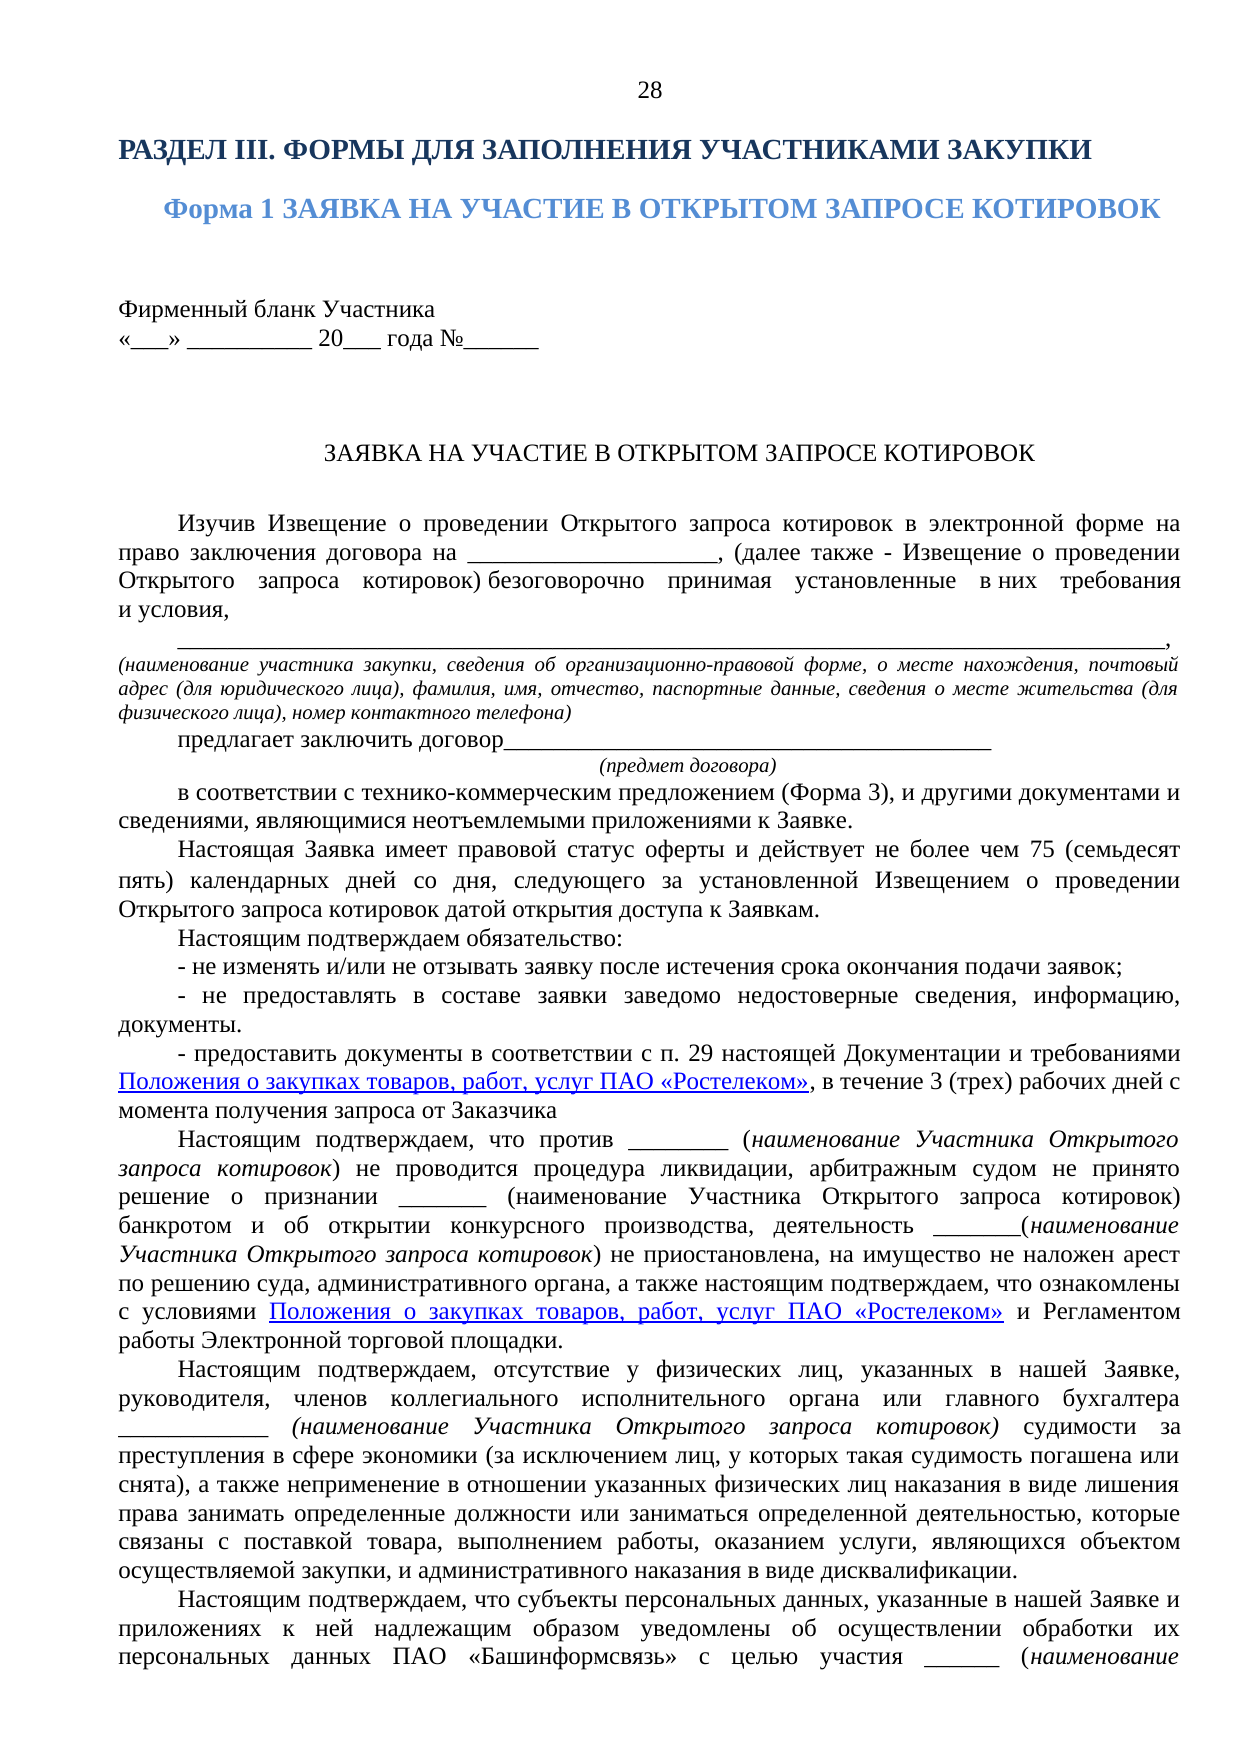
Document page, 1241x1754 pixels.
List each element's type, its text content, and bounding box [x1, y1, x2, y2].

text (предмет договора) [118, 752, 1181, 777]
text «___» __________ 20___ года №______ [118, 323, 1181, 352]
text РАЗДЕЛ III. ФОРМЫ ДЛЯ ЗАПОЛНЕНИЯ УЧАСТНИКАМИ ЗАКУПКИ [118, 132, 1181, 166]
text - предоставить документы в соответствии с п. 29 настоящей Документации и требованиями Положения о закупках товаров, работ, услуг ПАО «Ростелеком», в течение 3 (трех) рабочих дней с момента получения запроса от Заказчика [118, 1038, 1181, 1124]
text Настоящим подтверждаем, отсутствие у физических лиц, указанных в нашей Заявке, руководителя, членов коллегиального исполнительного органа или главного бухгалтера ____________ (наименование Участника Открытого запроса котировок) судимости за преступления в сфере экономики (за исключением лиц, у которых такая судимость погашена или снята), а также неприменение в отношении указанных физических лиц наказания в виде лишения права занимать определенные должности или заниматься определенной деятельностью, которые связаны с поставкой товара, выполнением работы, оказанием услуги, являющихся объектом осуществляемой закупки, и административного наказания в виде дисквалификации. [118, 1354, 1181, 1584]
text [118, 1584, 1181, 1670]
text Изучив Извещение о проведении Открытого запроса котировок в электронной форме на право заключения договора на ____________________, (далее также - Извещение о проведении Открытого запроса котировок) безоговорочно принимая установленные в них требования и условия, [118, 508, 1181, 623]
text - не предоставлять в составе заявки заведомо недостоверные сведения, информацию, документы. [118, 980, 1181, 1038]
text ЗАЯВКА НА УЧАСТИЕ В ОТКРЫТОМ ЗАПРОСЕ КОТИРОВОК [118, 438, 1181, 467]
text Фирменный бланк Участника [118, 294, 1181, 323]
text _______________________________________________________________________________, (наименование участника закупки, сведения об организационно-правовой форме, о месте нахождения, почтовый адрес (для юридического лица), фамилия, имя, отчество, паспортные данные, сведения о месте жительства (для физического лица), номер контактного телефона) [118, 623, 1181, 724]
text Настоящим подтверждаем обязательство: [118, 923, 1181, 951]
text - не изменять и/или не отзывать заявку после истечения срока окончания подачи заявок; [118, 951, 1181, 980]
text Настоящая Заявка имеет правовой статус оферты и действует не более чем 75 (семьдесят пять) календарных дней со дня, следующего за установленной Извещением о проведении Открытого запроса котировок датой открытия доступа к Заявкам. [118, 834, 1181, 923]
text Настоящим подтверждаем, что против ________ (наименование Участника Открытого запроса котировок) не проводится процедура ликвидации, арбитражным судом не принято решение о признании _______ (наименование Участника Открытого запроса котировок) банкротом и об открытии конкурсного производства, деятельность _______(наименование Участника Открытого запроса котировок) не приостановлена, на имущество не наложен арест по решению суда, административного органа, а также настоящим подтверждаем, что ознакомлены с условиями Положения о закупках товаров, работ, услуг ПАО «Ростелеком» и Регламентом работы Электронной торговой площадки. [118, 1124, 1181, 1354]
text в соответствии с технико-коммерческим предложением (Форма 3), и другими документами и сведениями, являющимися неотъемлемыми приложениями к Заявке. [118, 777, 1181, 834]
text Форма 1 ЗАЯВКА НА УЧАСТИЕ В ОТКРЫТОМ ЗАПРОСЕ КОТИРОВОК [163, 191, 1181, 224]
text предлагает заключить договор_______________________________________ [118, 724, 1181, 752]
